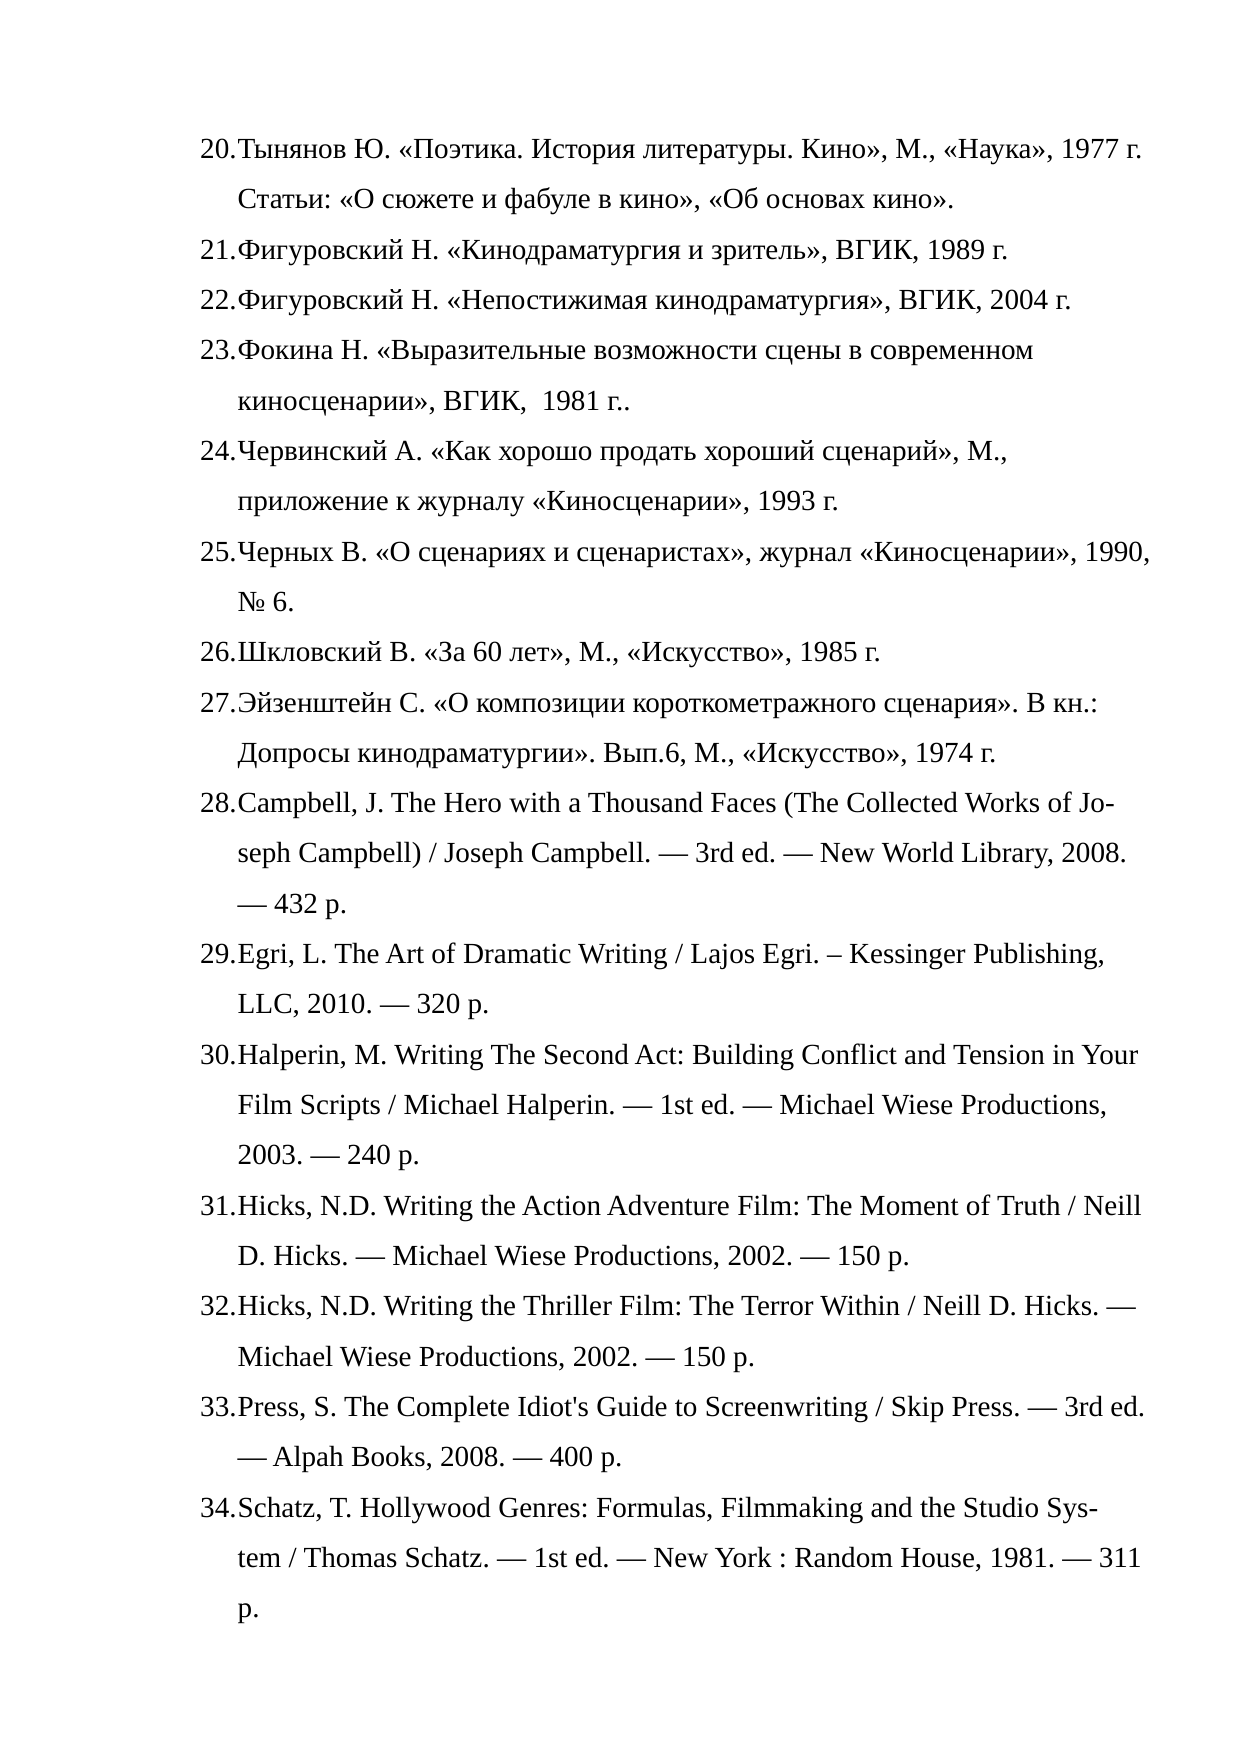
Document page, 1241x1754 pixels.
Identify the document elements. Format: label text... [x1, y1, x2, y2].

list Campbell, J. The Hero with a Thousand Faces (The Collected Works of Jo-seph Campbell) / Joseph Campbell. — 3rd ed. — New World Library, 2008. — 432 p. [200, 785, 1152, 919]
list Черных В. «О сценариях и сценаристах», журнал «Киносценарии», 1990, № 6. [200, 534, 1152, 618]
list Hicks, N.D. Writing the Action Adventure Film: The Moment of Truth / Neill D. Hicks. — Michael Wiese Productions, 2002. — 150 p. [200, 1188, 1152, 1272]
list Press, S. The Complete Idiot's Guide to Screenwriting / Skip Press. — 3rd ed. — Alpah Books, 2008. — 400 p. [200, 1389, 1152, 1473]
list Фигуровский Н. «Кинодраматургия и зритель», ВГИК, 1989 г. [200, 232, 1152, 265]
list Эйзенштейн С. «О композиции короткометражного сценария». В кн.: Допросы кинодраматургии». Вып.6, М., «Искусство», 1974 г. [200, 685, 1152, 768]
list Egri, L. The Art of Dramatic Writing / Lajos Egri. – Kessinger Publishing, LLC, 2010. — 320 p. [200, 936, 1152, 1020]
list Червинский А. «Как хорошо продать хороший сценарий», М., приложение к журналу «Киносценарии», 1993 г. [200, 433, 1152, 517]
list Schatz, T. Hollywood Genres: Formulas, Filmmaking and the Studio Sys-tem / Thomas Schatz. — 1st ed. — New York : Random House, 1981. — 311 p. [200, 1490, 1152, 1624]
list Тынянов Ю. «Поэтика. История литературы. Кино», М., «Наука», 1977 г. Статьи: «О сюжете и фабуле в кино», «Об основах кино». [200, 131, 1152, 215]
list Фокина Н. «Выразительные возможности сцены в современном киносценарии», ВГИК, 1981 г.. [200, 332, 1152, 416]
list Halperin, M. Writing The Second Act: Building Conflict and Tension in Your Film Scripts / Michael Halperin. — 1st ed. — Michael Wiese Productions, 2003. — 240 p. [200, 1037, 1152, 1171]
list Шкловский В. «За 60 лет», М., «Искусство», 1985 г. [200, 634, 1152, 668]
list Фигуровский Н. «Непостижимая кинодраматургия», ВГИК, 2004 г. [200, 282, 1152, 316]
list Hicks, N.D. Writing the Thriller Film: The Terror Within / Neill D. Hicks. — Michael Wiese Productions, 2002. — 150 p. [200, 1288, 1152, 1372]
